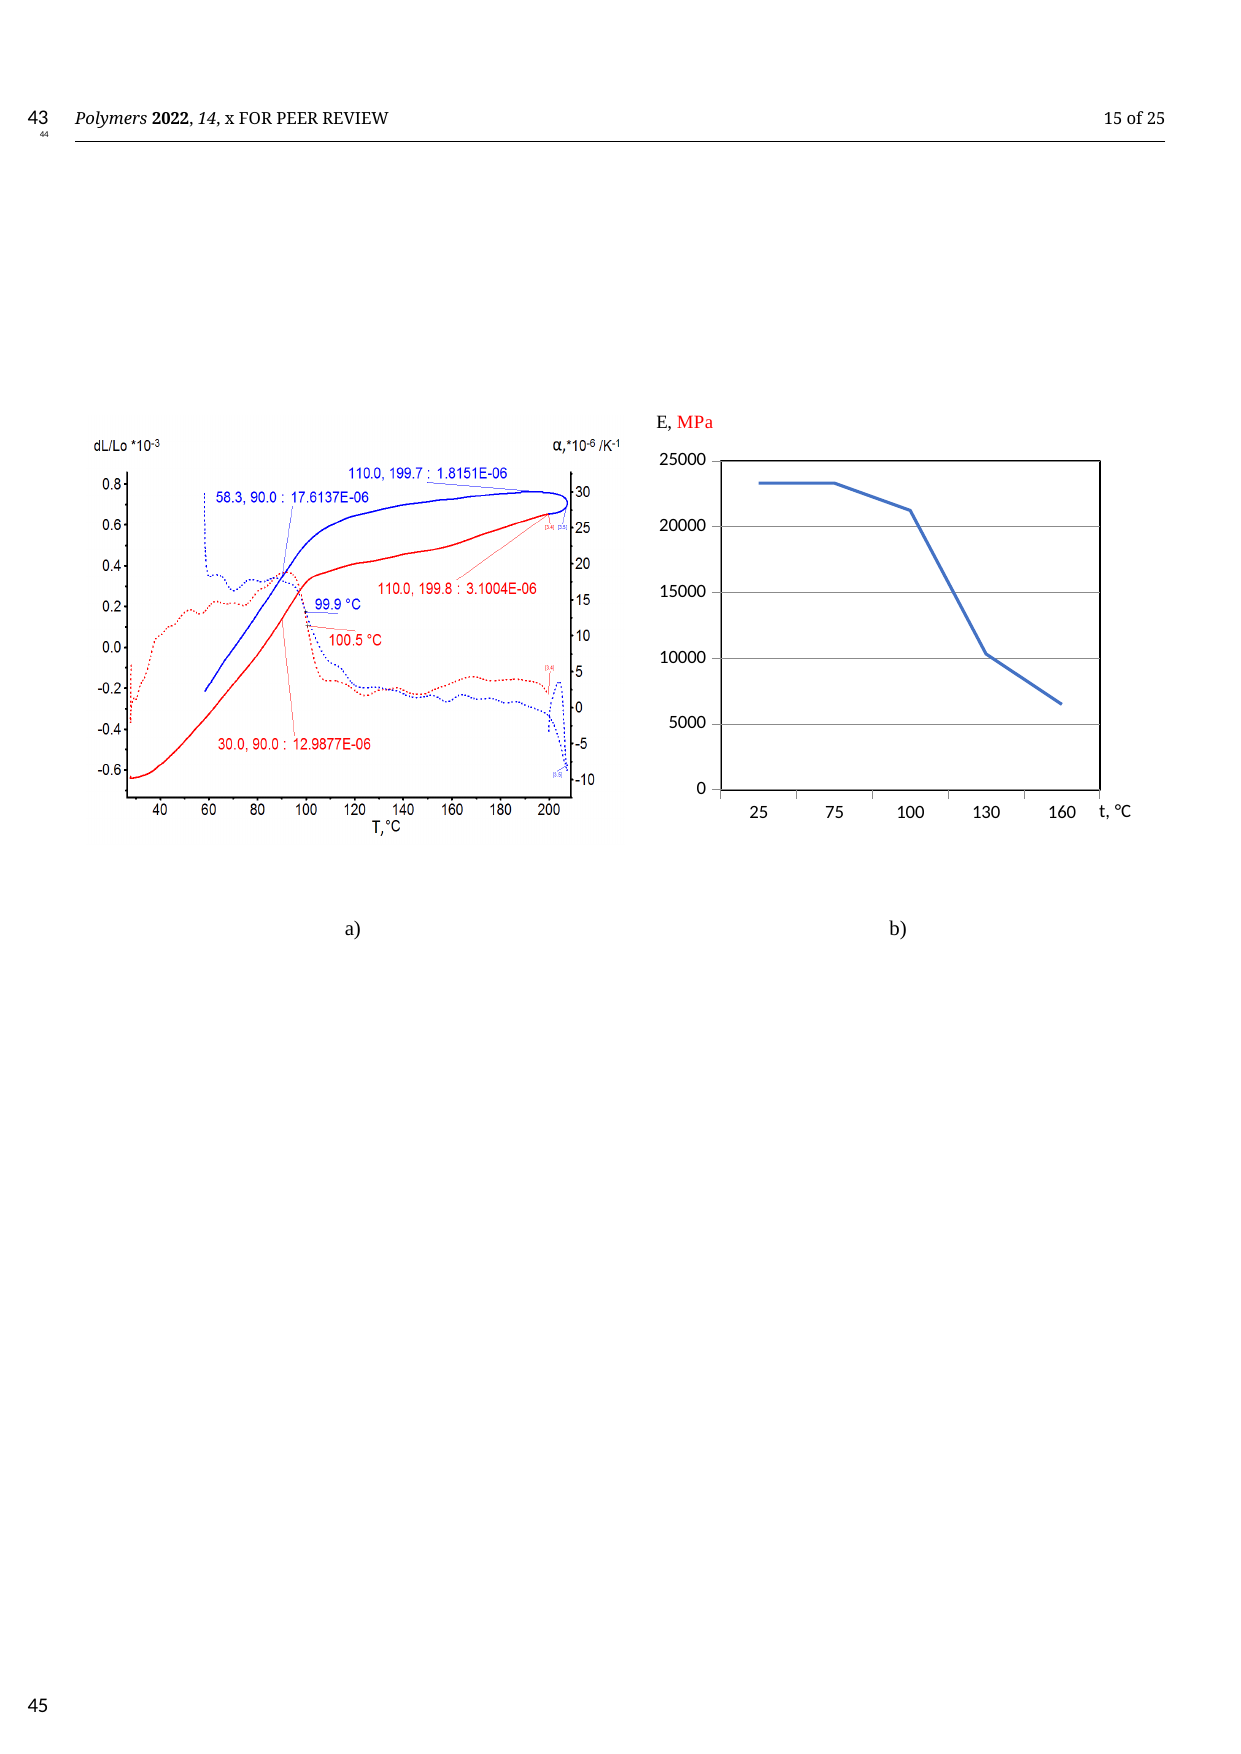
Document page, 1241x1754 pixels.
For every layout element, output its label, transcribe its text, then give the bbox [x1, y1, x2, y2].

table_cell a) [75, 886, 630, 957]
picture [86, 415, 626, 845]
table_cell b) [630, 886, 1165, 957]
table_header [630, 374, 1165, 886]
table_header [75, 374, 630, 886]
